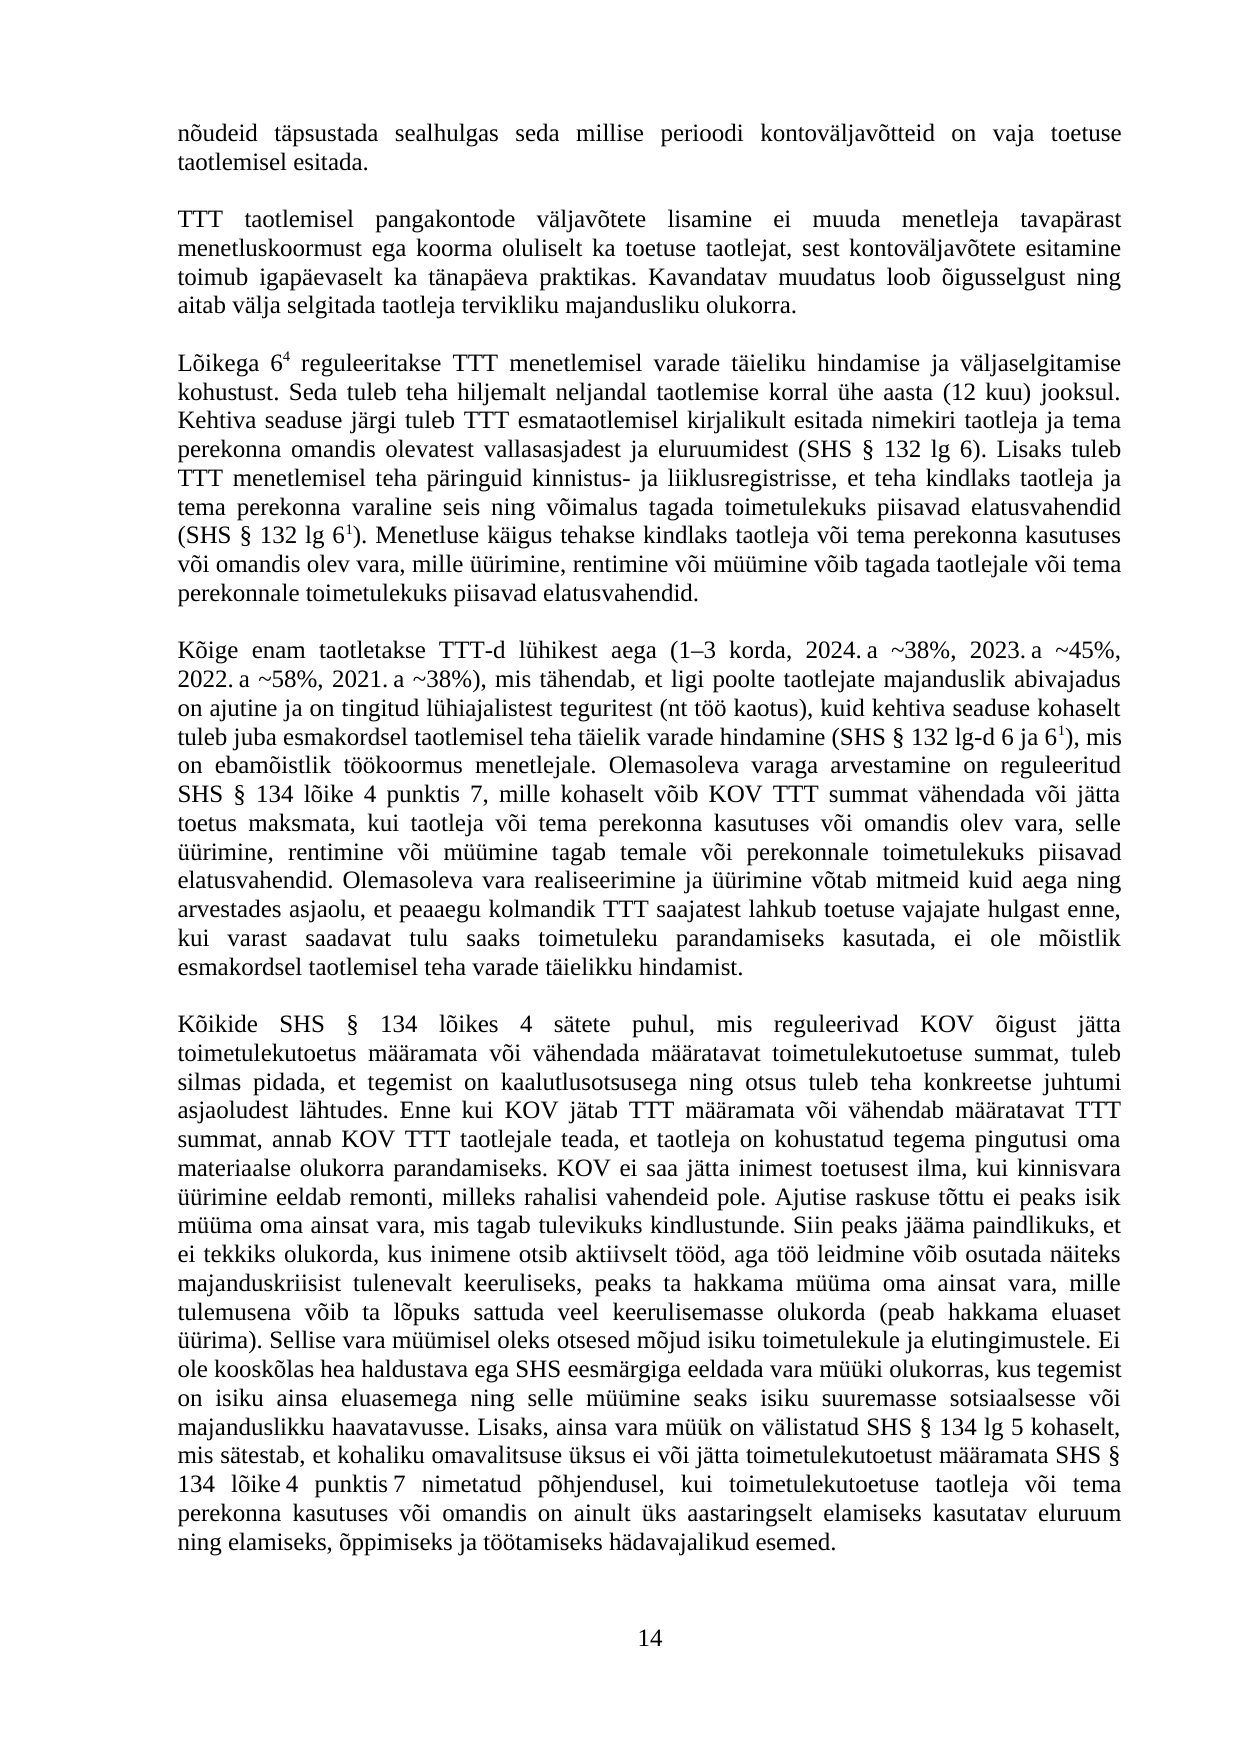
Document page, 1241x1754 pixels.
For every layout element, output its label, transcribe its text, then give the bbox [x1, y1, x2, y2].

text Kõige enam taotletakse TTT-d lühikest aega (1–3 korda, 2024. a ~38%, 2023. a ~45%, 2022. a ~58%, 2021. a ~38%), mis tähendab, et ligi poolte taotlejate majanduslik abivajadus on ajutine ja on tingitud lühiajalistest teguritest (nt töö kaotus), kuid kehtiva seaduse kohaselt tuleb juba esmakordsel taotlemisel teha täielik varade hindamine (SHS § 132 lg-d 6 ja 61), mis on ebamõistlik töökoormus menetlejale. Olemasoleva varaga arvestamine on reguleeritud SHS § 134 lõike 4 punktis 7, mille kohaselt võib KOV TTT summat vähendada või jätta toetus maksmata, kui taotleja või tema perekonna kasutuses või omandis olev vara, selle üürimine, rentimine või müümine tagab temale või perekonnale toimetulekuks piisavad elatusvahendid. Olemasoleva vara realiseerimine ja üürimine võtab mitmeid kuid aega ning arvestades asjaolu, et peaaegu kolmandik TTT saajatest lahkub toetuse vajajate hulgast enne, kui varast saadavat tulu saaks toimetuleku parandamiseks kasutada, ei ole mõistlik esmakordsel taotlemisel teha varade täielikku hindamist. [177, 636, 1122, 981]
text TTT taotlemisel pangakontode väljavõtete lisamine ei muuda menetleja tavapärast menetluskoormust ega koorma oluliselt ka toetuse taotlejat, sest kontoväljavõtete esitamine toimub igapäevaselt ka tänapäeva praktikas. Kavandatav muudatus loob õigusselgust ning aitab välja selgitada taotleja tervikliku majandusliku olukorra. [177, 204, 1122, 319]
text Lõikega 64 reguleeritakse TTT menetlemisel varade täieliku hindamise ja väljaselgitamise kohustust. Seda tuleb teha hiljemalt neljandal taotlemise korral ühe aasta (12 kuu) jooksul. Kehtiva seaduse järgi tuleb TTT esmataotlemisel kirjalikult esitada nimekiri taotleja ja tema perekonna omandis olevatest vallasasjadest ja eluruumidest (SHS § 132 lg 6). Lisaks tuleb TTT menetlemisel teha päringuid kinnistus- ja liiklusregistrisse, et teha kindlaks taotleja ja tema perekonna varaline seis ning võimalus tagada toimetulekuks piisavad elatusvahendid (SHS § 132 lg 61). Menetluse käigus tehakse kindlaks taotleja või tema perekonna kasutuses või omandis olev vara, mille üürimine, rentimine või müümine võib tagada taotlejale või tema perekonnale toimetulekuks piisavad elatusvahendid. [177, 348, 1122, 607]
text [177, 118, 1122, 176]
text Kõikide SHS § 134 lõikes 4 sätete puhul, mis reguleerivad KOV õigust jätta toimetulekutoetus määramata või vähendada määratavat toimetulekutoetuse summat, tuleb silmas pidada, et tegemist on kaalutlusotsusega ning otsus tuleb teha konkreetse juhtumi asjaoludest lähtudes. Enne kui KOV jätab TTT määramata või vähendab määratavat TTT summat, annab KOV TTT taotlejale teada, et taotleja on kohustatud tegema pingutusi oma materiaalse olukorra parandamiseks. KOV ei saa jätta inimest toetusest ilma, kui kinnisvara üürimine eeldab remonti, milleks rahalisi vahendeid pole. Ajutise raskuse tõttu ei peaks isik müüma oma ainsat vara, mis tagab tulevikuks kindlustunde. Siin peaks jääma paindlikuks, et ei tekkiks olukorda, kus inimene otsib aktiivselt tööd, aga töö leidmine võib osutada näiteks majanduskriisist tulenevalt keeruliseks, peaks ta hakkama müüma oma ainsat vara, mille tulemusena võib ta lõpuks sattuda veel keerulisemasse olukorda (peab hakkama eluaset üürima). Sellise vara müümisel oleks otsesed mõjud isiku toimetulekule ja elutingimustele. Ei ole kooskõlas hea haldustava ega SHS eesmärgiga eeldada vara müüki olukorras, kus tegemist on isiku ainsa eluasemega ning selle müümine seaks isiku suuremasse sotsiaalsesse või majanduslikku haavatavusse. Lisaks, ainsa vara müük on välistatud SHS § 134 lg 5 kohaselt, mis sätestab, et kohaliku omavalitsuse üksus ei või jätta toimetulekutoetust määramata SHS § 134 lõike 4 punktis 7 nimetatud põhjendusel, kui toimetulekutoetuse taotleja või tema perekonna kasutuses või omandis on ainult üks aastaringselt elamiseks kasutatav eluruum ning elamiseks, õppimiseks ja töötamiseks hädavajalikud esemed. [177, 1009, 1122, 1556]
